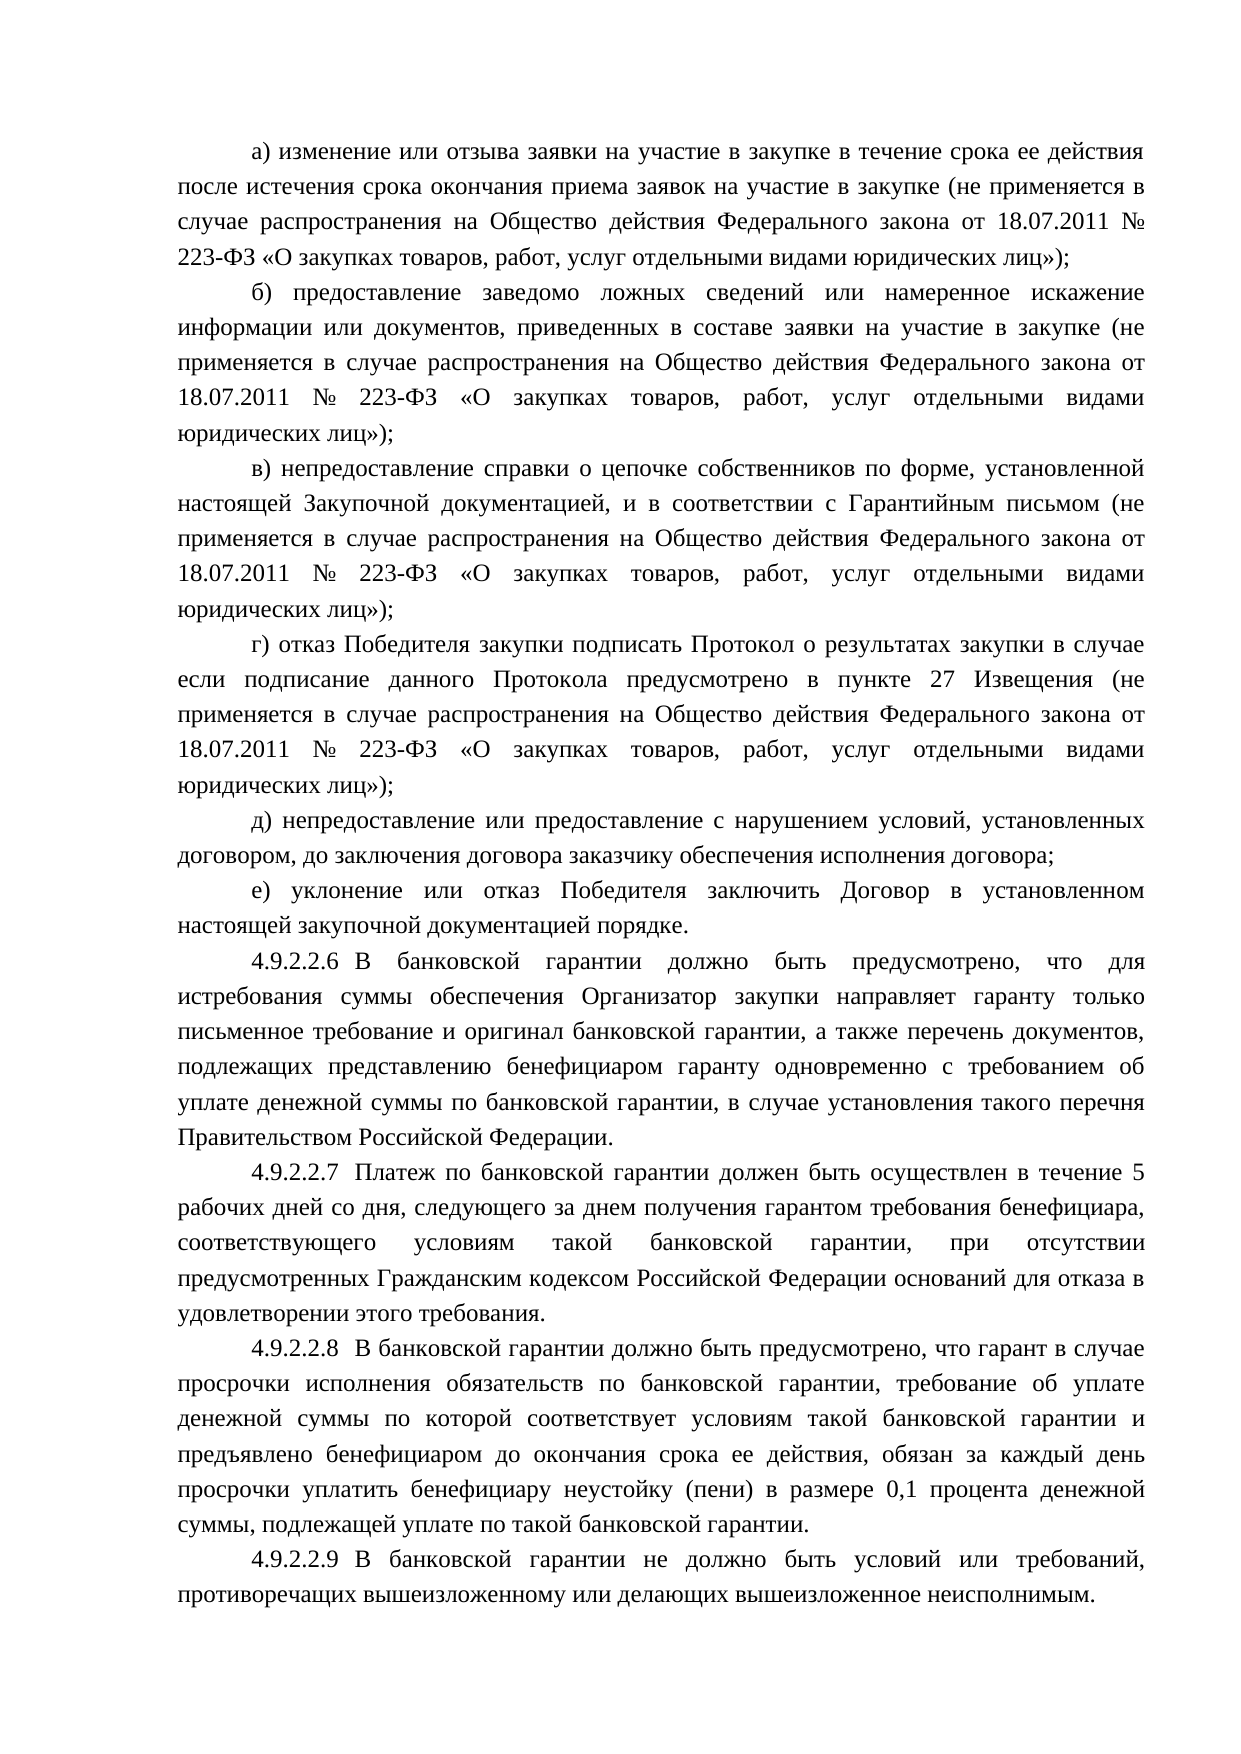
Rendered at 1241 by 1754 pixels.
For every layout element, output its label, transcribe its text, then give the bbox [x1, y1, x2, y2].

list Платеж по банковской гарантии должен быть осуществлен в течение 5 рабочих дней со дня, следующего за днем получения гарантом требования бенефициара, соответствующего условиям такой банковской гарантии, при отсутствии предусмотренных Гражданским кодексом Российской Федерации оснований для отказа в удовлетворении этого требования. [177, 1152, 1146, 1328]
text в) непредоставление справки о цепочке собственников по форме, установленной настоящей Закупочной документацией, и в соответствии с Гарантийным письмом (не применяется в случае распространения на Общество действия Федерального закона от 18.07.2011 № 223-ФЗ «О закупках товаров, работ, услуг отдельными видами юридических лиц»); [177, 448, 1146, 624]
text е) уклонение или отказ Победителя заключить Договор в установленном настоящей закупочной документацией порядке. [177, 871, 1146, 941]
list В банковской гарантии должно быть предусмотрено, что для истребования суммы обеспечения Организатор закупки направляет гаранту только письменное требование и оригинал банковской гарантии, а также перечень документов, подлежащих представлению бенефициаром гаранту одновременно с требованием об уплате денежной суммы по банковской гарантии, в случае установления такого перечня Правительством Российской Федерации. [177, 941, 1146, 1152]
text д) непредоставление или предоставление с нарушением условий, установленных договором, до заключения договора заказчику обеспечения исполнения договора; [177, 800, 1146, 871]
text а) изменение или отзыва заявки на участие в закупке в течение срока ее действия после истечения срока окончания приема заявок на участие в закупке (не применяется в случае распространения на Общество действия Федерального закона от 18.07.2011 № 223-ФЗ «О закупках товаров, работ, услуг отдельными видами юридических лиц»); [177, 131, 1146, 272]
list В банковской гарантии не должно быть условий или требований, противоречащих вышеизложенному или делающих вышеизложенное неисполнимым. [177, 1539, 1146, 1610]
text г) отказ Победителя закупки подписать Протокол о результатах закупки в случае если подписание данного Протокола предусмотрено в пункте 27 Извещения (не применяется в случае распространения на Общество действия Федерального закона от 18.07.2011 № 223-ФЗ «О закупках товаров, работ, услуг отдельными видами юридических лиц»); [177, 624, 1146, 800]
list В банковской гарантии должно быть предусмотрено, что гарант в случае просрочки исполнения обязательств по банковской гарантии, требование об уплате денежной суммы по которой соответствует условиям такой банковской гарантии и предъявлено бенефициаром до окончания срока ее действия, обязан за каждый день просрочки уплатить бенефициару неустойку (пени) в размере 0,1 процента денежной суммы, подлежащей уплате по такой банковской гарантии. [177, 1328, 1146, 1539]
text б) предоставление заведомо ложных сведений или намеренное искажение информации или документов, приведенных в составе заявки на участие в закупке (не применяется в случае распространения на Общество действия Федерального закона от 18.07.2011 № 223-ФЗ «О закупках товаров, работ, услуг отдельными видами юридических лиц»); [177, 272, 1146, 448]
